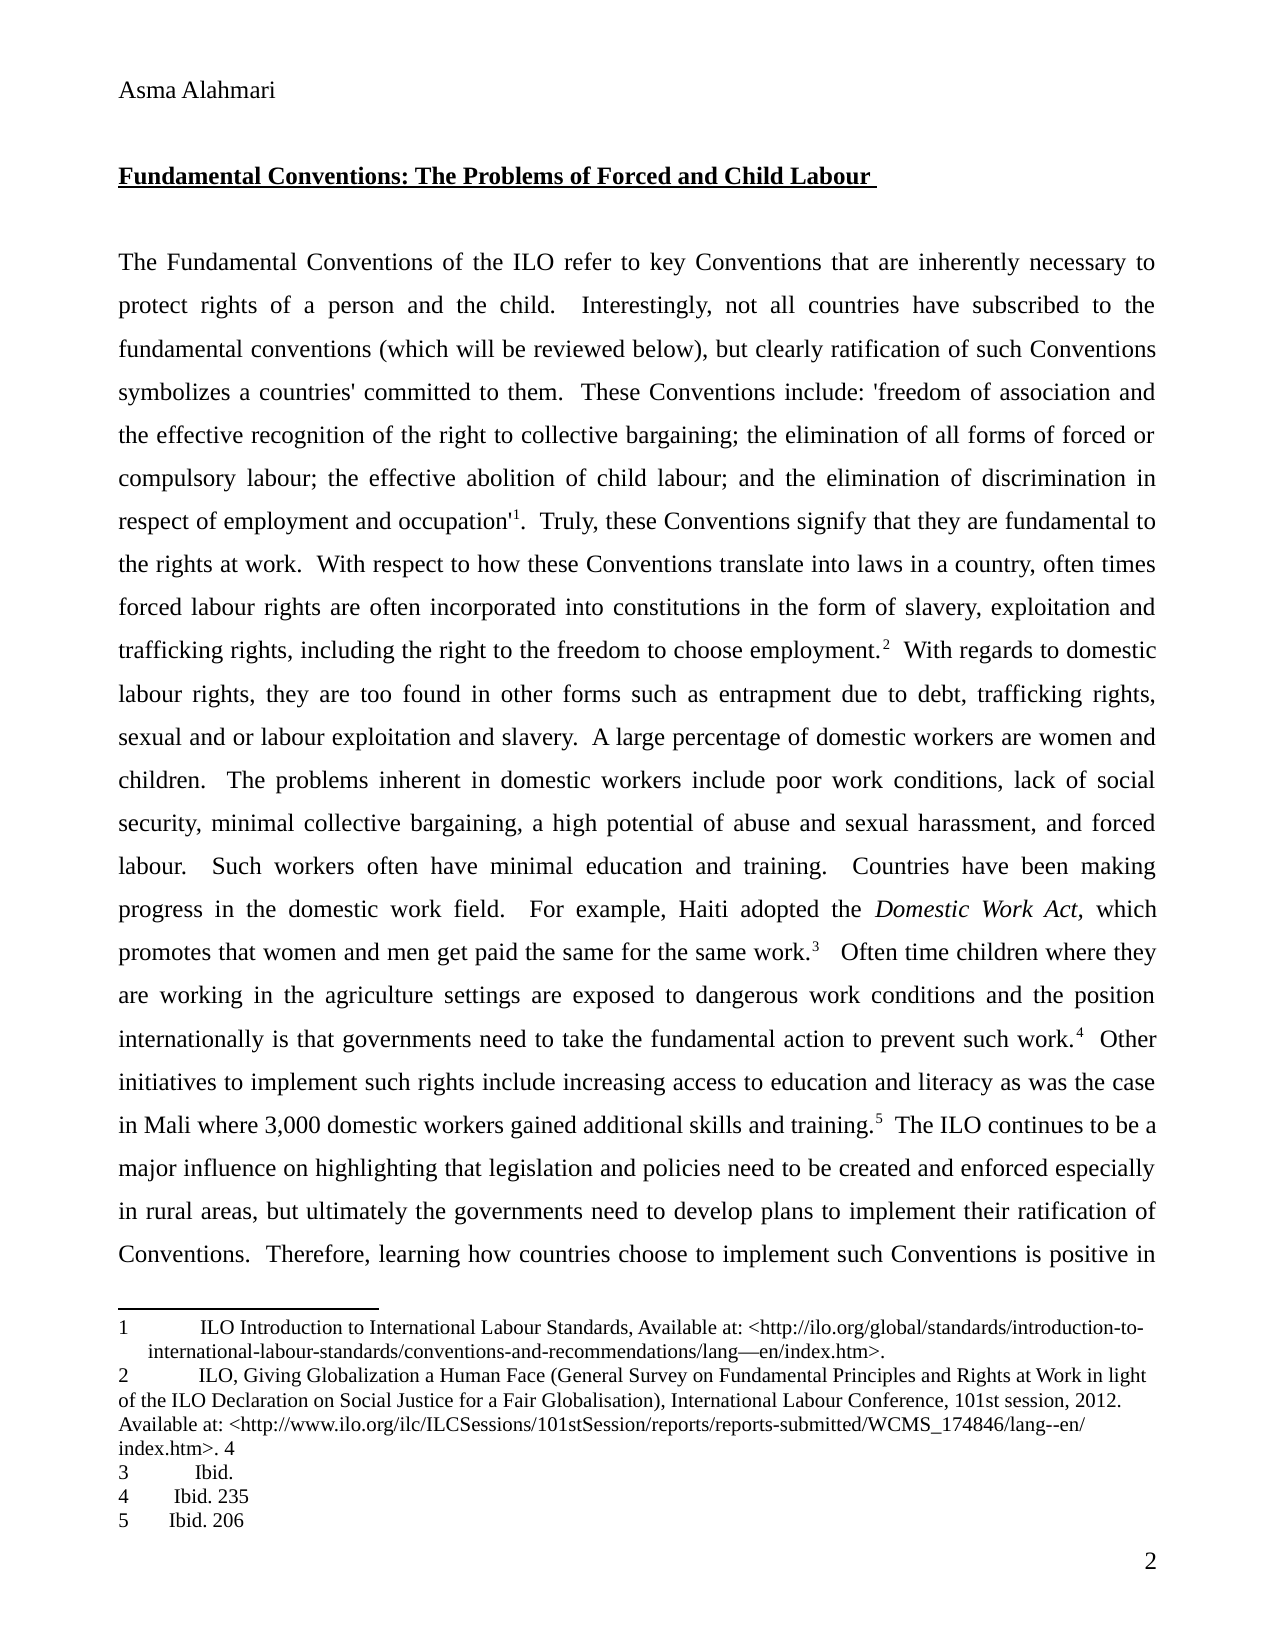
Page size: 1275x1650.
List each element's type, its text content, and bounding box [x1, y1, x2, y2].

text Fundamental Conventions: The Problems of Forced and Child Labour [118, 161, 1157, 190]
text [118, 247, 1157, 1268]
